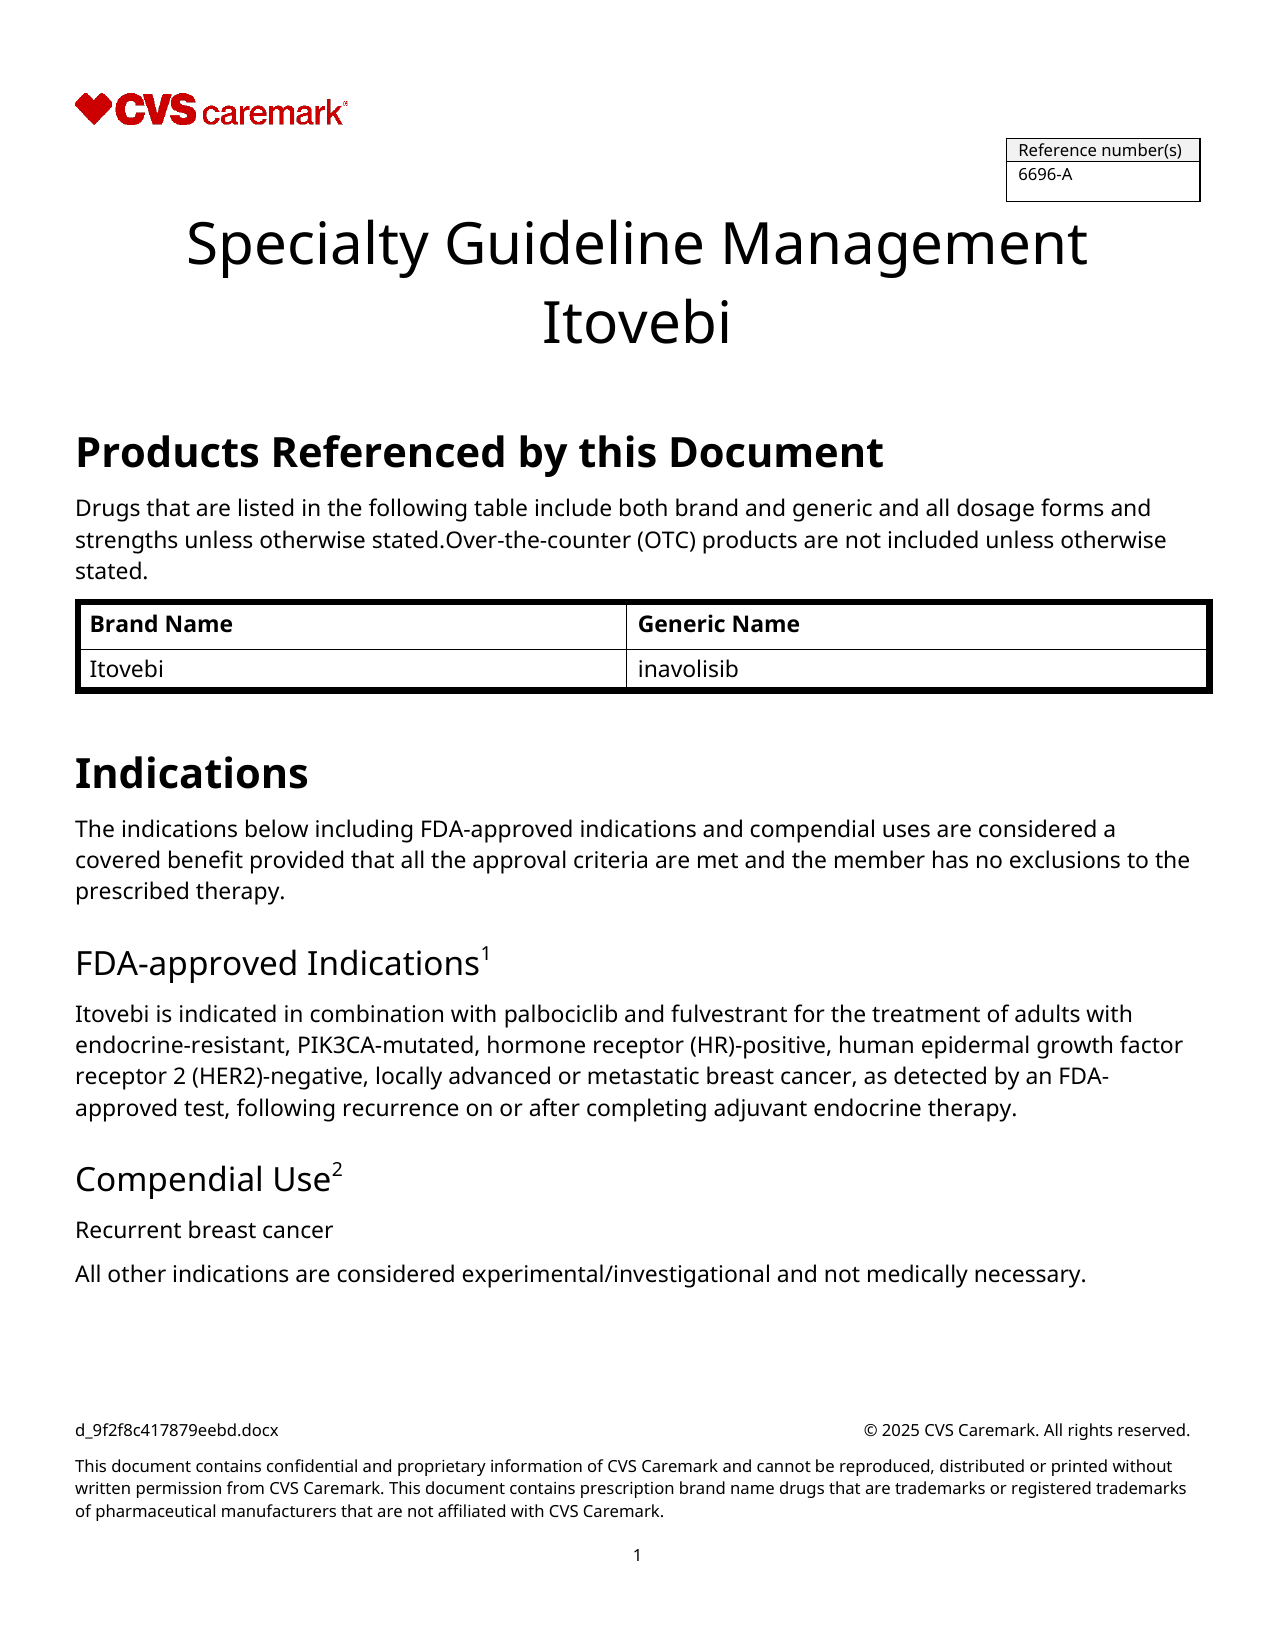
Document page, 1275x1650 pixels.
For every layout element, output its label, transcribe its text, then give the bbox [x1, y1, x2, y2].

subtitle Compendial Use2 [75, 1156, 1200, 1202]
table_header Generic Name [627, 605, 1206, 648]
picture [75, 93, 348, 125]
table_header Brand Name [81, 605, 626, 648]
text Drugs that are listed in the following table include both brand and generic and all dosage forms and strengths unless otherwise stated.Over-the-counter (OTC) products are not included unless otherwise stated. [75, 492, 1200, 586]
text Recurrent breast cancer [75, 1214, 1200, 1245]
table_cell inavolisib [627, 650, 1206, 687]
table_header Reference number(s) [1007, 139, 1199, 161]
text Itovebi is indicated in combination with palbociclib and fulvestrant for the treatment of adults with endocrine-resistant, PIK3CA-mutated, hormone receptor (HR)-positive, human epidermal growth factor receptor 2 (HER2)-negative, locally advanced or metastatic breast cancer, as detected by an FDA-approved test, following recurrence on or after completing adjuvant endocrine therapy. [75, 998, 1200, 1123]
subtitle FDA-approved Indications1 [75, 940, 1200, 985]
text The indications below including FDA-approved indications and compendial uses are considered a covered benefit provided that all the approval criteria are met and the member has no exclusions to the prescribed therapy. [75, 813, 1200, 907]
subtitle Indications [75, 743, 1200, 800]
text All other indications are considered experimental/investigational and not medically necessary. [75, 1258, 1200, 1289]
table_cell Itovebi [81, 650, 626, 687]
subtitle Products Referenced by this Document [75, 423, 1200, 480]
table_cell 6696-A [1007, 162, 1199, 201]
subtitle Specialty Guideline Management Itovebi [75, 202, 1200, 361]
